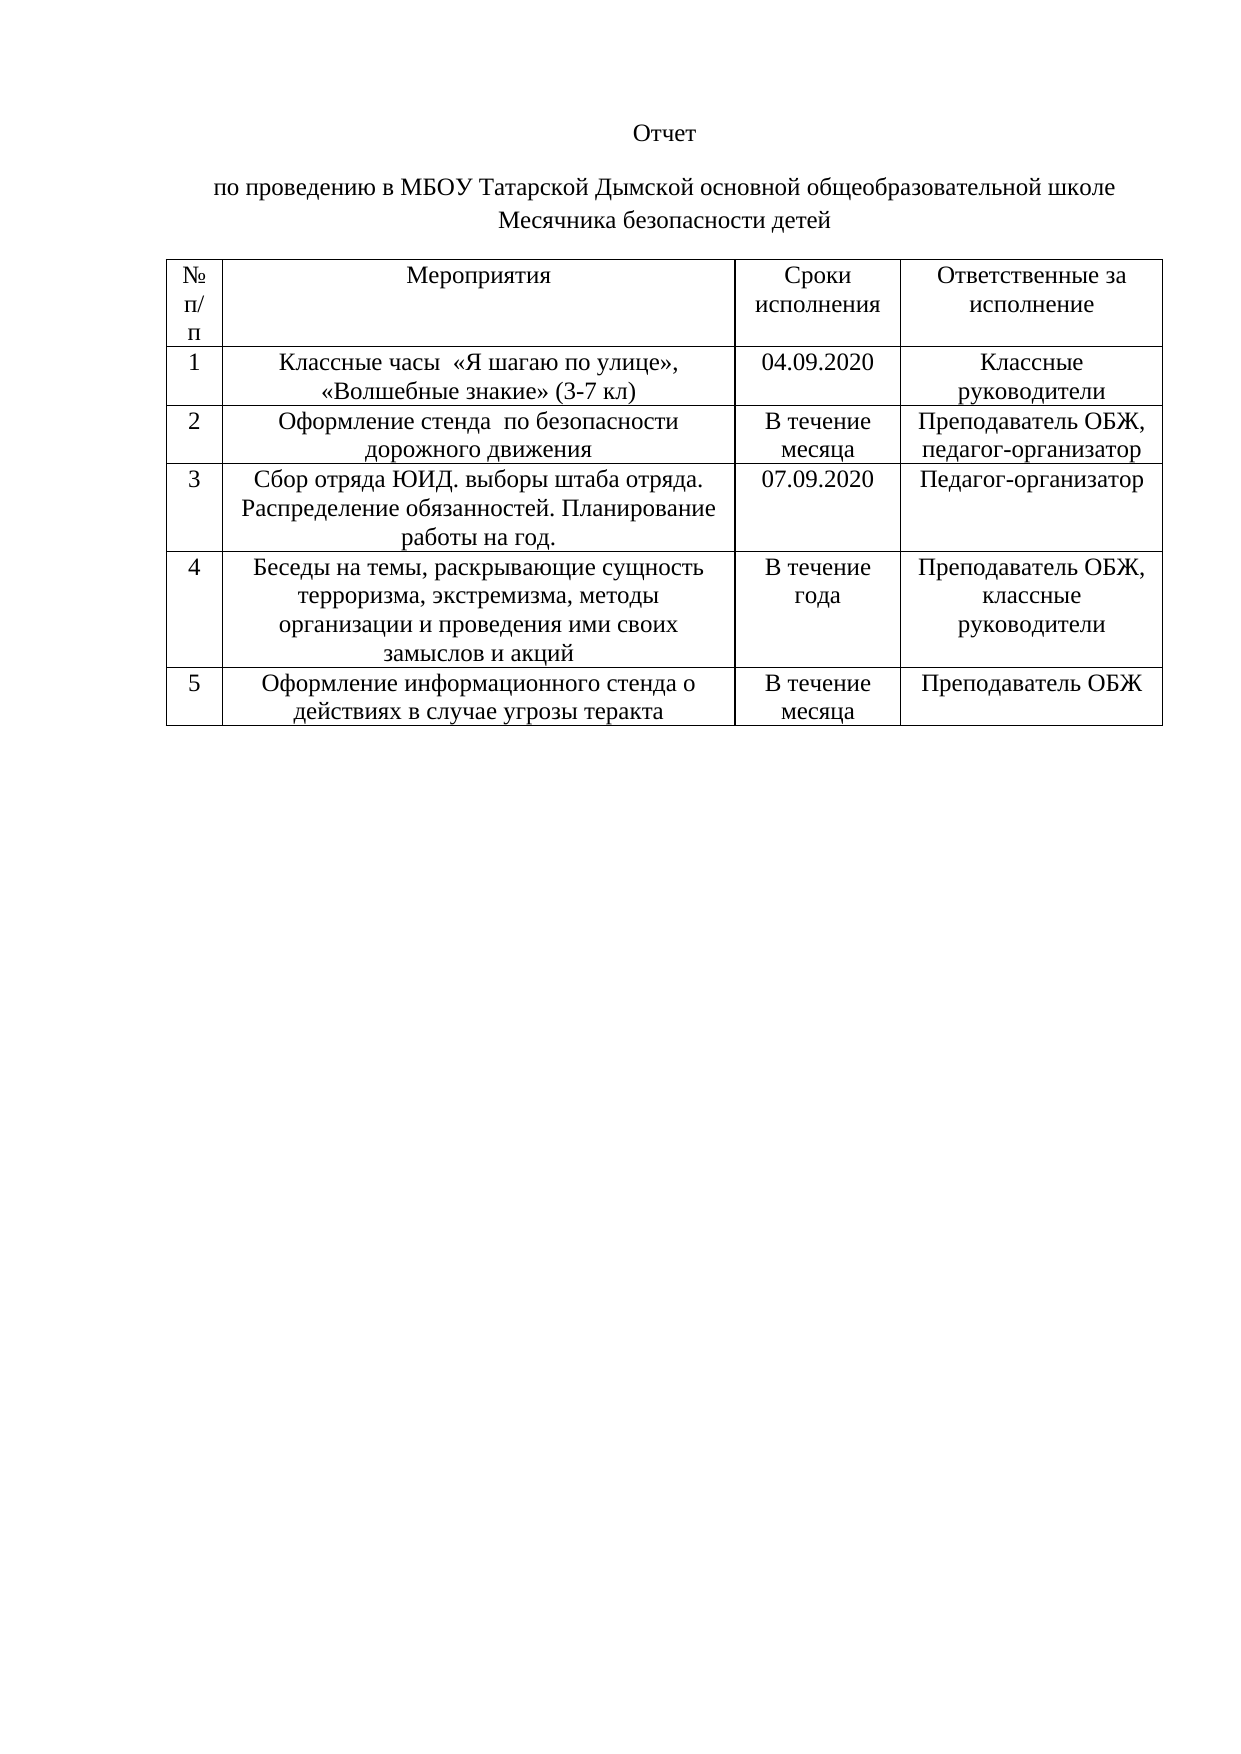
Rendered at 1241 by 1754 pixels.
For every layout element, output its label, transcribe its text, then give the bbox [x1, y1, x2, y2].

table_cell Беседы на темы, раскрывающие сущность терроризма, экстремизма, методы организации и проведения ими своих замыслов и акций [223, 552, 734, 667]
table_cell Преподаватель ОБЖ [901, 668, 1162, 725]
table_cell Оформление информационного стенда о действиях в случае угрозы теракта [223, 668, 734, 725]
table_cell 3 [167, 464, 222, 551]
table_cell 5 [167, 668, 222, 725]
table_cell В течение года [736, 552, 900, 667]
table_header Мероприятия [223, 260, 734, 346]
table_cell 04.09.2020 [736, 347, 900, 405]
table_cell 4 [167, 552, 222, 667]
table_header Сроки исполнения [736, 260, 900, 346]
table_cell 07.09.2020 [736, 464, 900, 551]
table_header Ответственные за исполнение [901, 260, 1162, 346]
table_header № п/п [167, 260, 222, 346]
table_cell В течение месяца [736, 406, 900, 463]
table_cell Преподаватель ОБЖ, классные руководители [901, 552, 1162, 667]
table_cell 1 [167, 347, 222, 405]
table_cell Преподаватель ОБЖ, педагог-организатор [901, 406, 1162, 463]
text Отчет [177, 118, 1152, 147]
table_cell В течение месяца [736, 668, 900, 725]
table_cell Классные часы «Я шагаю по улице», «Волшебные знакие» (3-7 кл) [223, 347, 734, 405]
table_cell Сбор отряда ЮИД. выборы штаба отряда. Распределение обязанностей. Планирование работы на год. [223, 464, 734, 551]
table_cell Педагог-организатор [901, 464, 1162, 551]
table_cell Оформление стенда по безопасности дорожного движения [223, 406, 734, 463]
table_cell Классные руководители [901, 347, 1162, 405]
table_cell 2 [167, 406, 222, 463]
text по проведению в МБОУ Татарской Дымской основной общеобразовательной школе Месячника безопасности детей [177, 172, 1152, 234]
